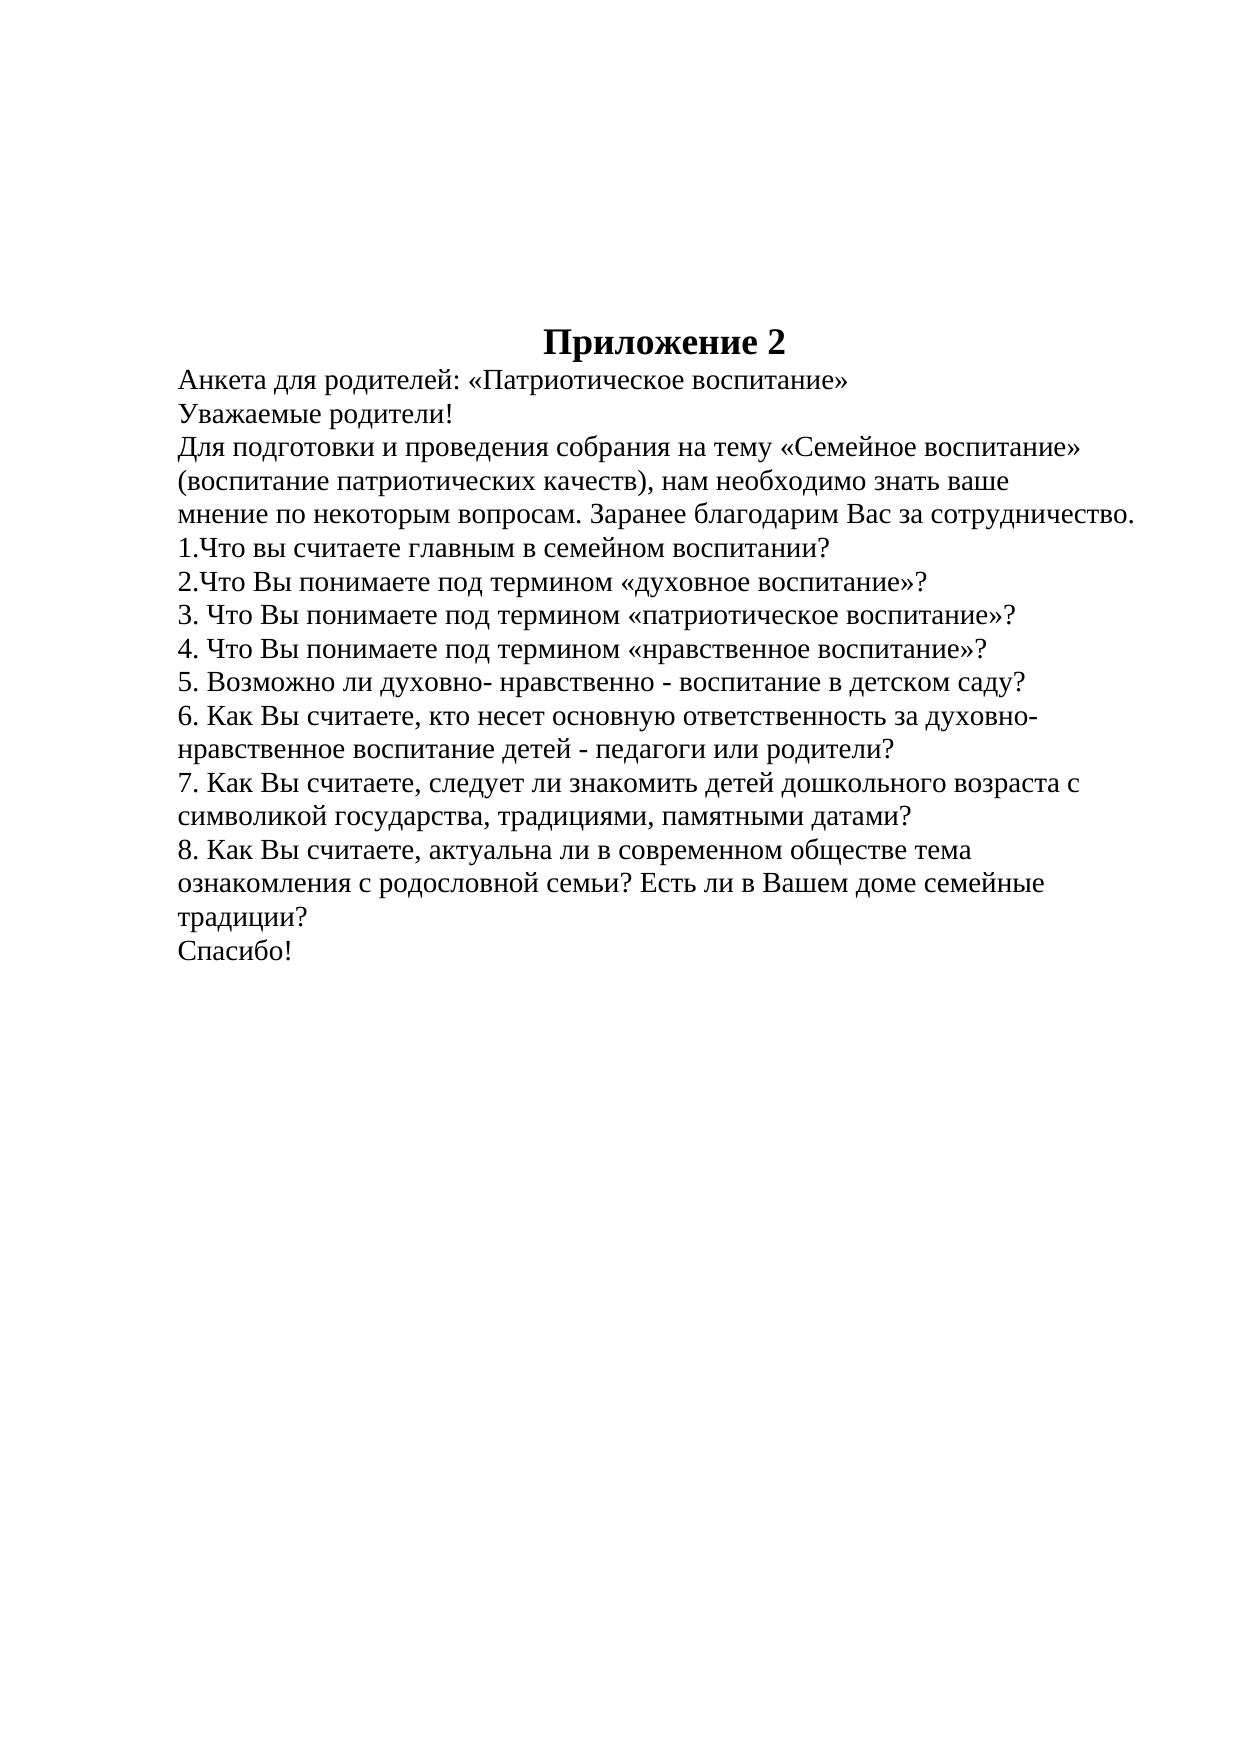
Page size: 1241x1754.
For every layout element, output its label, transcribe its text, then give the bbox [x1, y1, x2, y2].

text 5. Возможно ли духовно- нравственно - воспитание в детском саду? [177, 664, 1152, 698]
text 4. Что Вы понимаете под термином «нравственное воспитание»? [177, 631, 1152, 664]
text 3. Что Вы понимаете под термином «патриотическое воспитание»? [177, 597, 1152, 631]
text Приложение 2 [177, 319, 1152, 362]
text 7. Как Вы считаете, следует ли знакомить детей дошкольного возраста с [177, 765, 1152, 798]
text мнение по некоторым вопросам. Заранее благодарим Вас за сотрудничество. [177, 497, 1152, 530]
text 1.Что вы считаете главным в семейном воспитании? [177, 530, 1152, 564]
text Анкета для родителей: «Патриотическое воспитание» [177, 362, 1152, 396]
text 8. Как Вы считаете, актуальна ли в современном обществе тема ознакомления с родословной семьи? Есть ли в Вашем доме семейные традиции? [177, 832, 1152, 933]
text (воспитание патриотических качеств), нам необходимо знать ваше [177, 463, 1152, 497]
text Спасибо! [177, 933, 1152, 966]
text Уважаемые родители! [177, 396, 1152, 429]
text символикой государства, традициями, памятными датами? [177, 798, 1152, 832]
text Для подготовки и проведения собрания на тему «Семейное воспитание» [177, 429, 1152, 463]
text 2.Что Вы понимаете под термином «духовное воспитание»? [177, 564, 1152, 597]
text 6. Как Вы считаете, кто несет основную ответственность за духовно- нравственное воспитание детей - педагоги или родители? [177, 698, 1152, 765]
